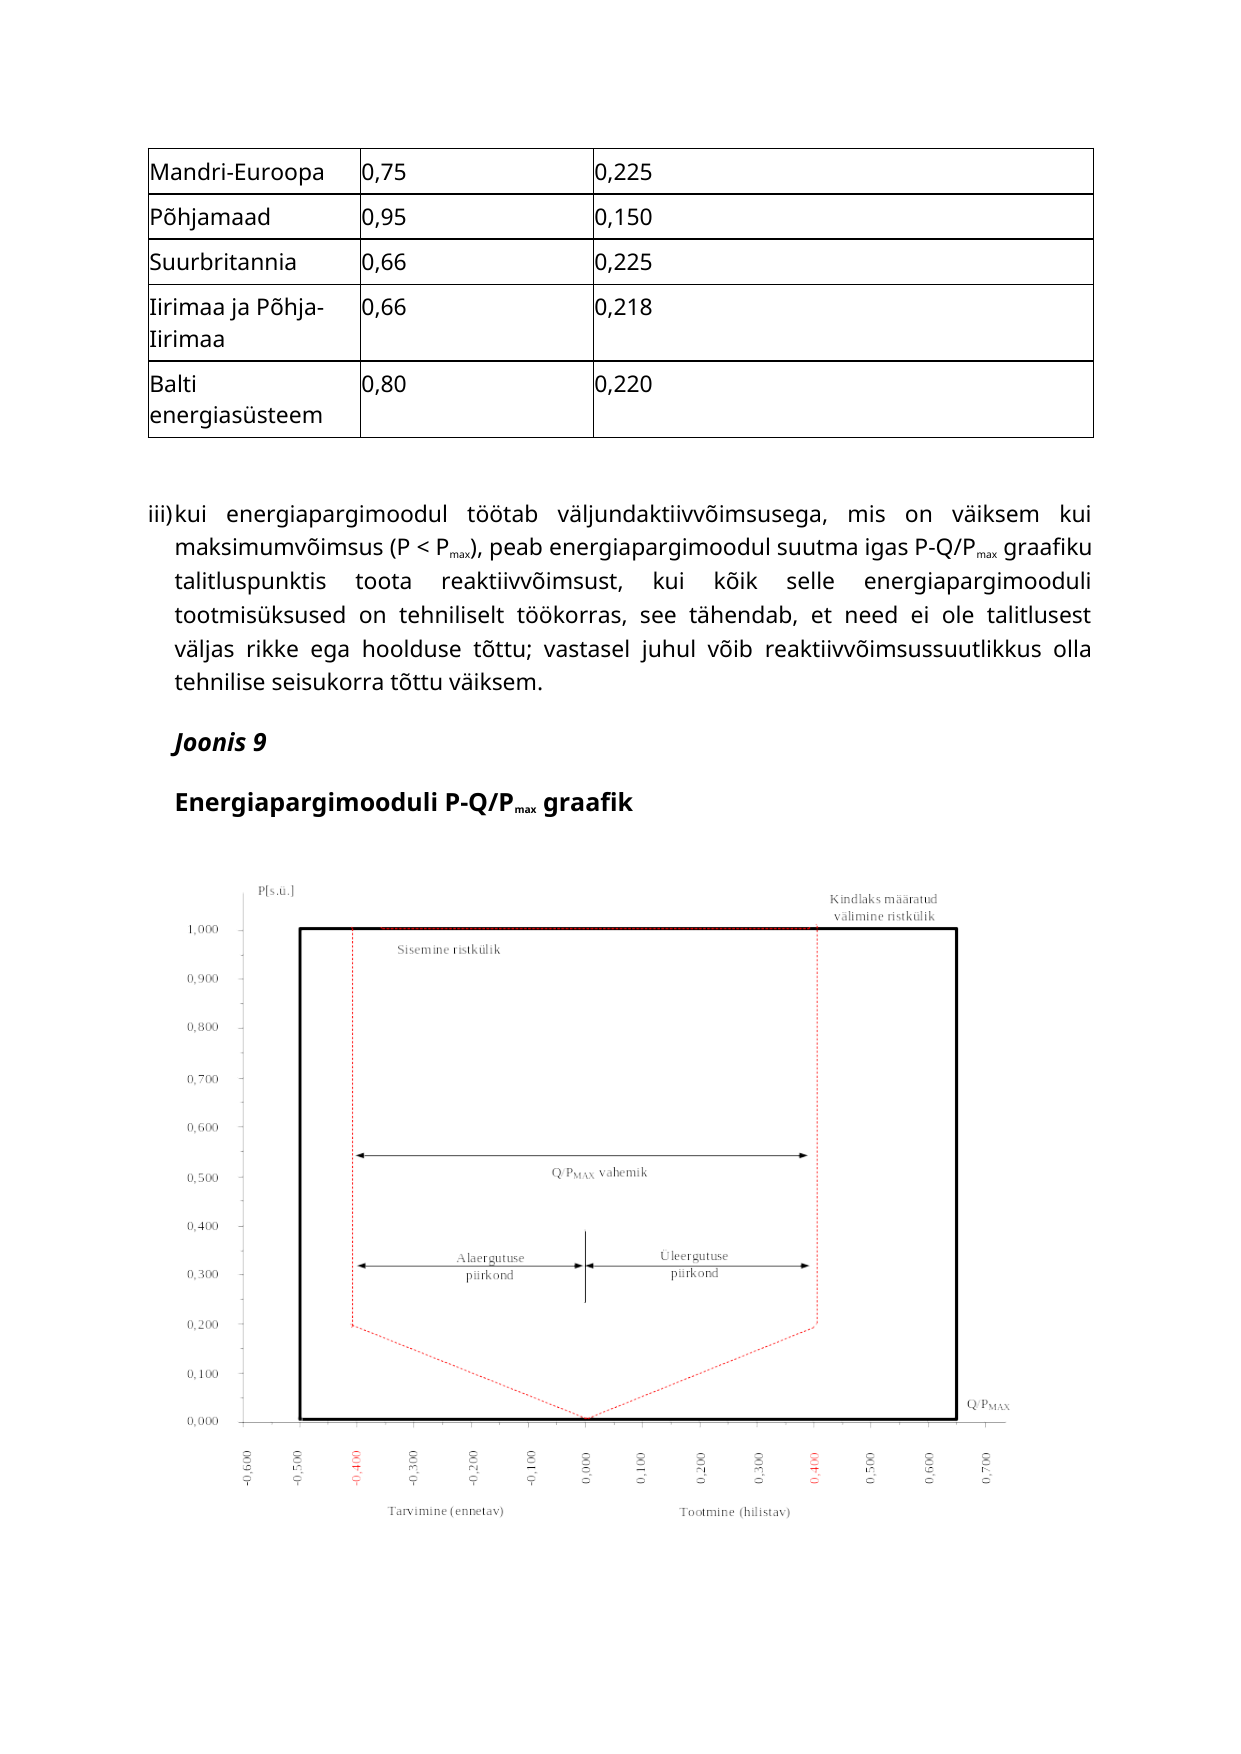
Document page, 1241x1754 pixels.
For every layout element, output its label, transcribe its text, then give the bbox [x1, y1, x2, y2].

table_cell 0,66 [361, 285, 593, 360]
table_cell 0,80 [361, 362, 593, 437]
table_cell Balti energiasüsteem [149, 362, 360, 437]
table_cell Mandri-Euroopa [149, 149, 360, 193]
table_cell 0,75 [361, 149, 593, 193]
table_cell 0,225 [594, 240, 1093, 283]
table_header iii) [148, 485, 174, 1561]
table_cell 0,225 [594, 149, 1093, 193]
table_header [174, 485, 1093, 1561]
table_cell 0,150 [594, 195, 1093, 238]
table_cell 0,218 [594, 285, 1093, 360]
table_cell Põhjamaad [149, 195, 360, 238]
table_cell Iirimaa ja Põhja-Iirimaa [149, 285, 360, 360]
table_cell 0,220 [594, 362, 1093, 437]
table_cell Suurbritannia [149, 240, 360, 283]
table_cell 0,95 [361, 195, 593, 238]
table_cell 0,66 [361, 240, 593, 283]
